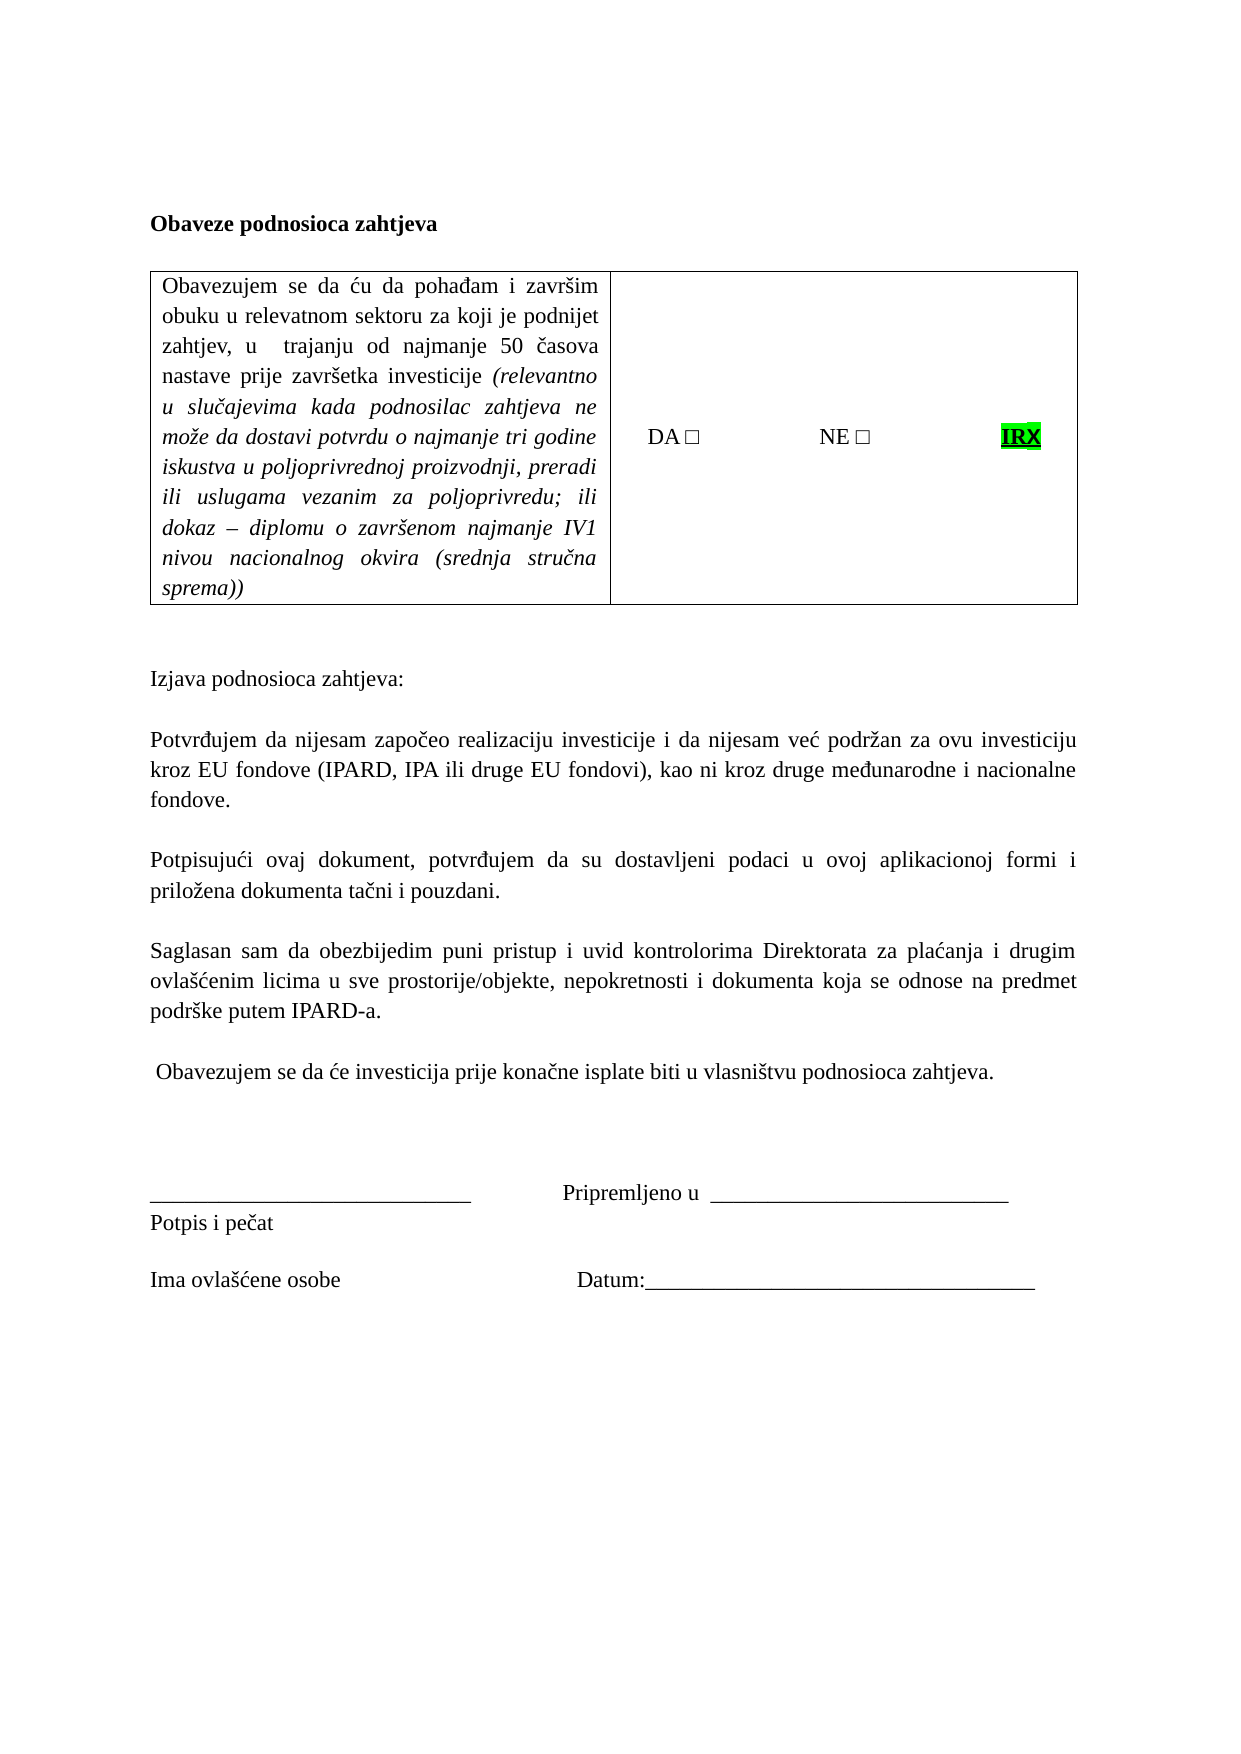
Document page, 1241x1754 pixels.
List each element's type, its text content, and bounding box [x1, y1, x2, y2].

table_header DA □ NE □ IRX [611, 272, 1077, 604]
text Saglasan sam da obezbijedim puni pristup i uvid kontrolorima Direktorata za plaćanja i drugim ovlašćenim licima u sve prostorije/objekte, nepokretnosti i dokumenta koja se odnose na predmet podrške putem IPARD-a. [150, 937, 1078, 1024]
table_header Obavezujem se da ću da pohađam i završim obuku u relevatnom sektoru za koji je podnijet zahtjev, u trajanju od najmanje 50 časova nastave prije završetka investicije (relevantno u slučajevima kada podnosilac zahtjeva ne može da dostavi potvrdu o najmanje tri godine iskustva u poljoprivrednoj proizvodnji, preradi ili uslugama vezanim za poljoprivredu; ili dokaz – diplomu o završenom najmanje IV1 nivou nacionalnog okvira (srednja stručna sprema)) [151, 272, 610, 604]
text Potpisujući ovaj dokument, potvrđujem da su dostavljeni podaci u ovoj aplikacionoj formi i priložena dokumenta tačni i pouzdani. [150, 847, 1078, 903]
text ____________________________ Pripremljeno u __________________________ [150, 1179, 1078, 1205]
text Potpis i pečat [150, 1209, 1078, 1235]
text Potvrđujem da nijesam započeo realizaciju investicije i da nijesam već podržan za ovu investiciju kroz EU fondove (IPARD, IPA ili druge EU fondovi), kao ni kroz druge međunarodne i nacionalne fondove. [150, 726, 1078, 812]
text Ima ovlašćene osobe Datum:__________________________________ [150, 1266, 1078, 1292]
text Obavezujem se da će investicija prije konačne isplate biti u vlasništvu podnosioca zahtjeva. [150, 1058, 1078, 1084]
text Obaveze podnosioca zahtjeva [150, 210, 1078, 237]
text Izjava podnosioca zahtjeva: [150, 665, 1078, 692]
